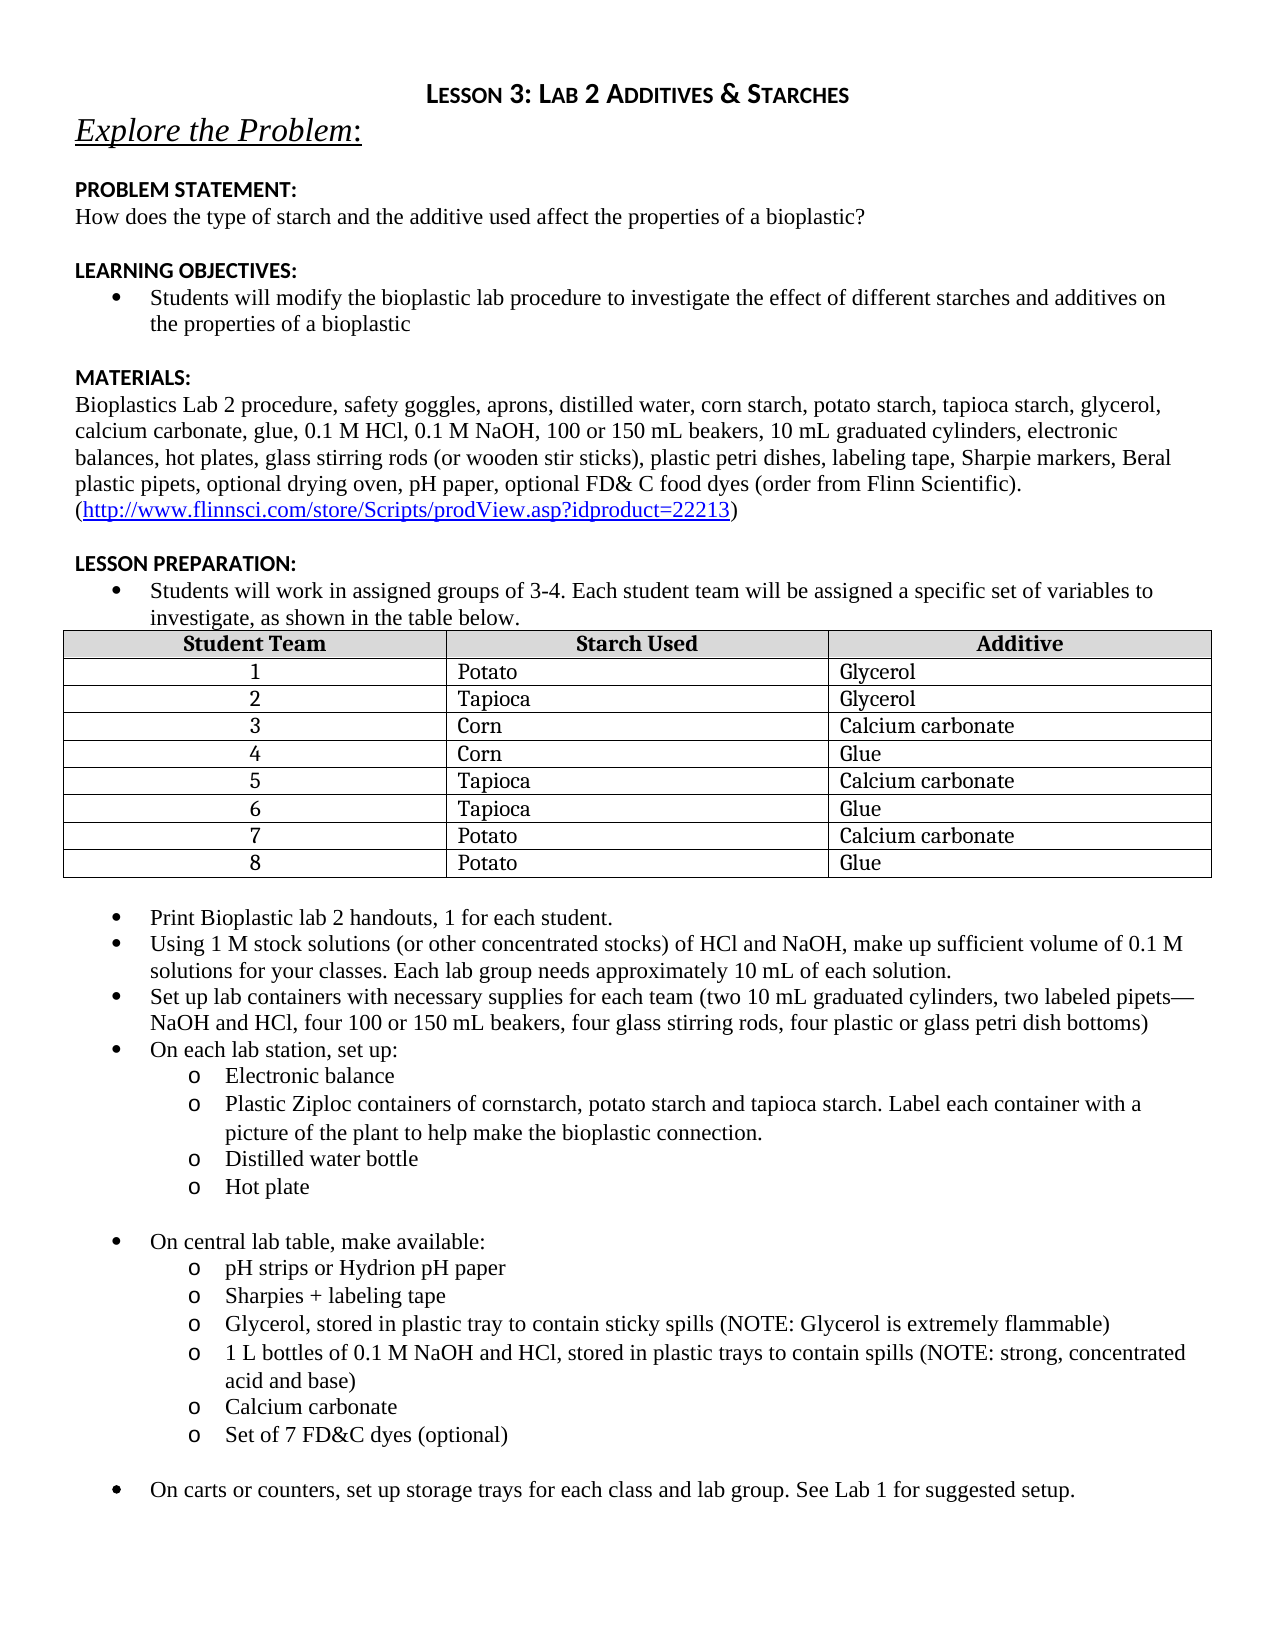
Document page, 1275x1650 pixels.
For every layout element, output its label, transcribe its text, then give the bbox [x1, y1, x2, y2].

text MATERIALS: [75, 363, 1200, 391]
list On central lab table, make available: [112, 1228, 1200, 1254]
table_cell 7 [64, 823, 446, 849]
list Sharpies + labeling tape [187, 1282, 1200, 1311]
table_cell Glue [829, 850, 1211, 877]
table_cell 5 [64, 768, 446, 794]
list 1 L bottles of 0.1 M NaOH and HCl, stored in plastic trays to contain spills (NOTE: strong, concentrated acid and base) [187, 1339, 1200, 1393]
table_cell 3 [64, 713, 446, 739]
subtitle Bioplastics Lab 2 procedure, safety goggles, aprons, distilled water, corn starch, potato starch, tapioca starch, glycerol, calcium carbonate, glue, 0.1 M HCl, 0.1 M NaOH, 100 or 150 mL beakers, 10 mL graduated cylinders, electronic balances, hot plates, glass stirring rods (or wooden stir sticks), plastic petri dishes, labeling tape, Sharpie markers, Beral plastic pipets, optional drying oven, pH paper, optional FD& C food dyes (order from Flinn Scientific). (http://www.flinnsci.com/store/Scripts/prodView.asp?idproduct=22213) [75, 391, 1200, 523]
text Lesson 3: Lab 2 Additives & Starches [75, 75, 1200, 111]
table_cell 6 [64, 795, 446, 822]
text LEARNING OBJECTIVES: [75, 256, 1200, 284]
list Print Bioplastic lab 2 handouts, 1 for each student. [112, 904, 1200, 930]
table_header Student Team [64, 631, 446, 657]
table_cell Glycerol [829, 659, 1211, 685]
list pH strips or Hydrion pH paper [187, 1254, 1200, 1282]
table_cell Tapioca [447, 686, 828, 712]
table_cell Tapioca [447, 768, 828, 794]
table_cell Corn [447, 713, 828, 739]
table_header Additive [829, 631, 1211, 657]
table_cell 1 [64, 659, 446, 685]
table_cell Calcium carbonate [829, 768, 1211, 794]
table_cell Potato [447, 659, 828, 685]
list Students will work in assigned groups of 3-4. Each student team will be assigned a specific set of variables to investigate, as shown in the table below. [112, 577, 1200, 630]
table_cell Calcium carbonate [829, 823, 1211, 849]
list Students will modify the bioplastic lab procedure to investigate the effect of different starches and additives on the properties of a bioplastic [112, 284, 1200, 337]
table_cell 8 [64, 850, 446, 877]
table_cell 2 [64, 686, 446, 712]
table_cell Calcium carbonate [829, 713, 1211, 739]
list Plastic Ziploc containers of cornstarch, potato starch and tapioca starch. Label each container with a picture of the plant to help make the bioplastic connection. [187, 1090, 1200, 1145]
table_cell Glue [829, 795, 1211, 822]
list Distilled water bottle [187, 1145, 1200, 1173]
list Electronic balance [187, 1062, 1200, 1090]
table_cell Potato [447, 823, 828, 849]
list Calcium carbonate [187, 1393, 1200, 1422]
table_cell Tapioca [447, 795, 828, 822]
list On each lab station, set up: [112, 1036, 1200, 1062]
table_cell Glue [829, 741, 1211, 767]
table_cell 4 [64, 741, 446, 767]
table_header Starch Used [447, 631, 828, 657]
text How does the type of starch and the additive used affect the properties of a bioplastic? [75, 203, 1200, 230]
list On carts or counters, set up storage trays for each class and lab group. See Lab 1 for suggested setup. [112, 1476, 1200, 1502]
text LESSON PREPARATION: [75, 549, 1200, 577]
list Using 1 M stock solutions (or other concentrated stocks) of HCl and NaOH, make up sufficient volume of 0.1 M solutions for your classes. Each lab group needs approximately 10 mL of each solution. [112, 930, 1200, 983]
table_cell Glycerol [829, 686, 1211, 712]
list Hot plate [187, 1173, 1200, 1201]
list Set of 7 FD&C dyes (optional) [187, 1422, 1200, 1450]
list Glycerol, stored in plastic tray to contain sticky spills (NOTE: Glycerol is extremely flammable) [187, 1311, 1200, 1339]
table_cell Corn [447, 741, 828, 767]
table_cell Potato [447, 850, 828, 877]
text PROBLEM STATEMENT: [75, 175, 1200, 203]
text Explore the Problem: [75, 111, 1200, 149]
list Set up lab containers with necessary supplies for each team (two 10 mL graduated cylinders, two labeled pipets—NaOH and HCl, four 100 or 150 mL beakers, four glass stirring rods, four plastic or glass petri dish bottoms) [112, 983, 1200, 1036]
